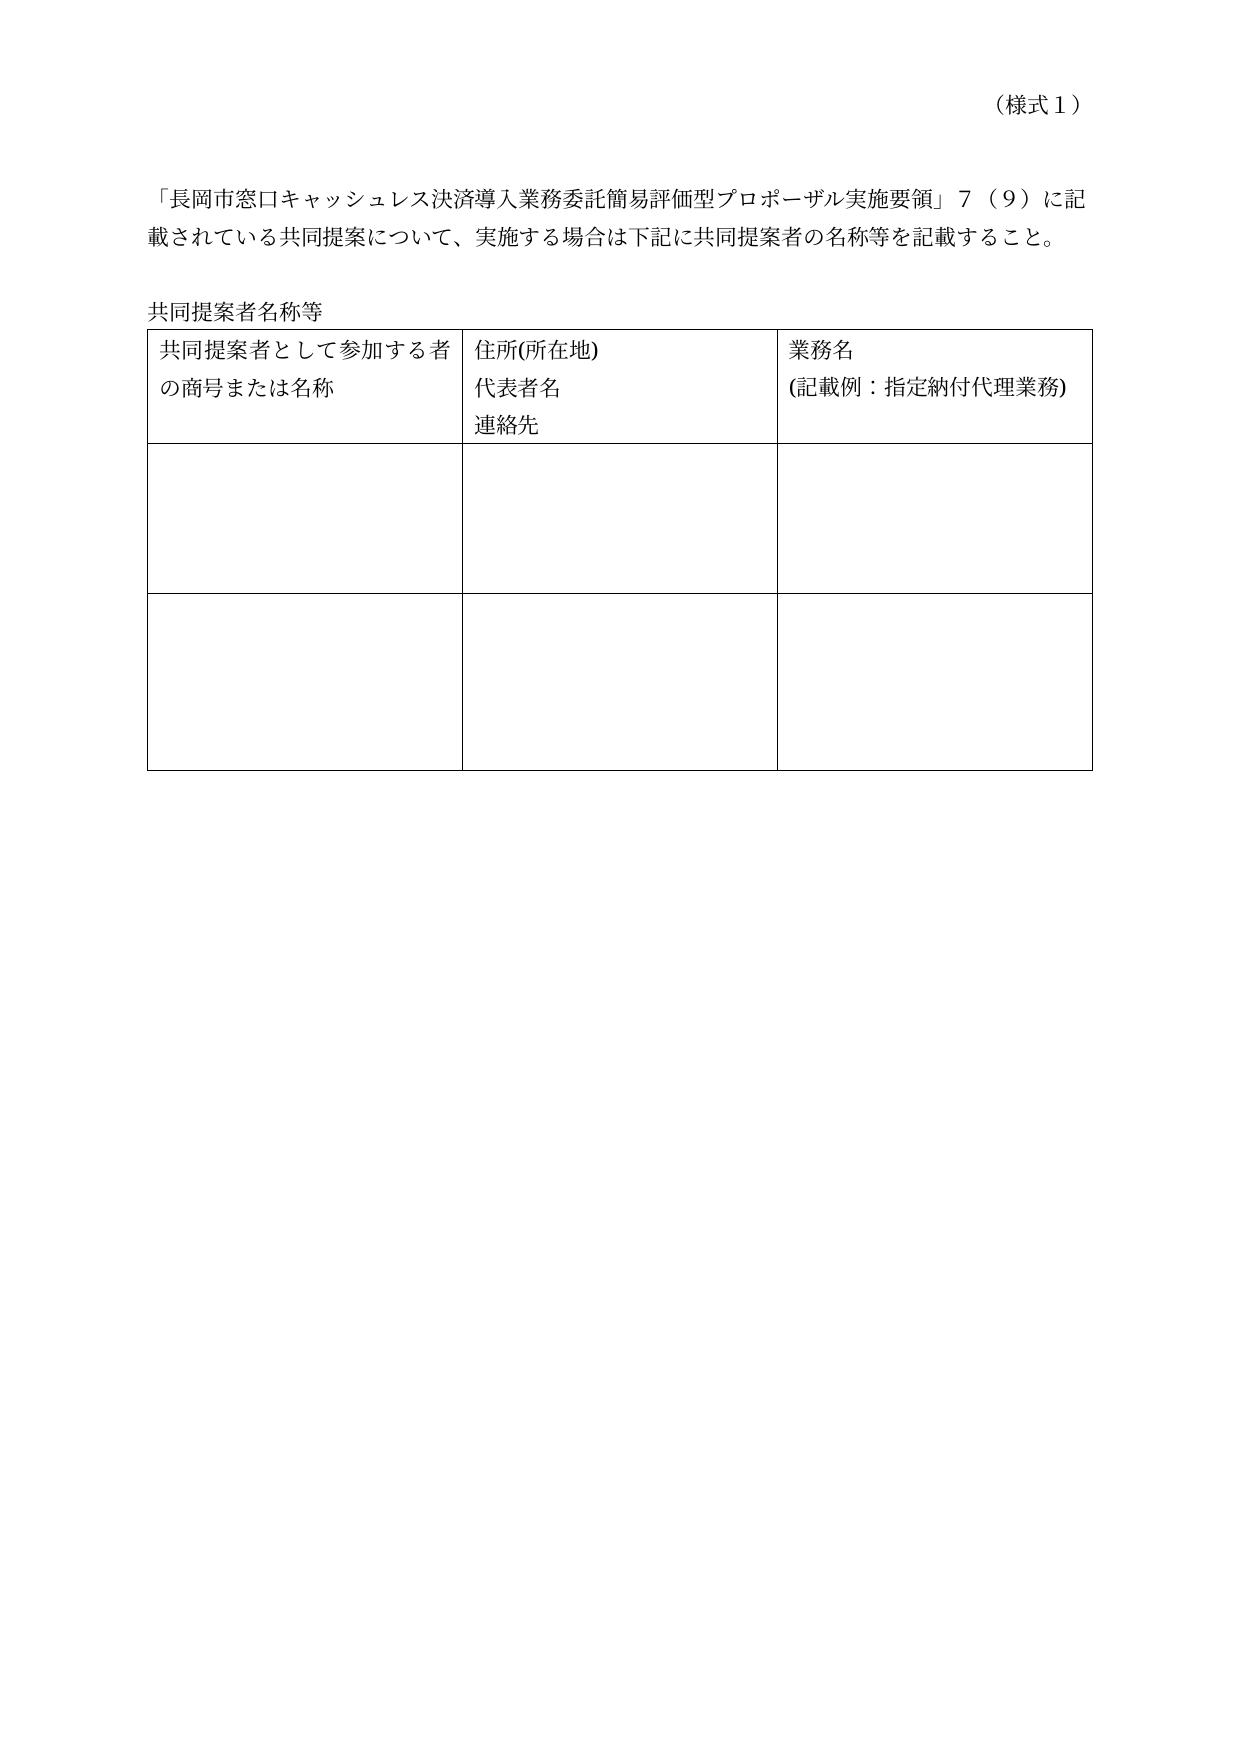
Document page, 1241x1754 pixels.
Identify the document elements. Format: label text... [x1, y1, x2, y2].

table_header 共同提案者として参加する者の商号または名称 [148, 330, 462, 443]
text 「長岡市窓口キャッシュレス決済導入業務委託簡易評価型プロポーザル実施要領」７（９）に記載されている共同提案について、実施する場合は下記に共同提案者の名称等を記載すること。 [148, 179, 1092, 254]
table_header 住所(所在地) 代表者名 連絡先 [463, 330, 777, 443]
table_cell [778, 444, 1092, 593]
table_cell [463, 594, 777, 769]
table_header 業務名 (記載例：指定納付代理業務) [778, 330, 1092, 443]
text 共同提案者名称等 [148, 292, 1092, 329]
table_cell [148, 594, 462, 769]
table_cell [148, 444, 462, 593]
table_cell [778, 594, 1092, 769]
table_cell [463, 444, 777, 593]
